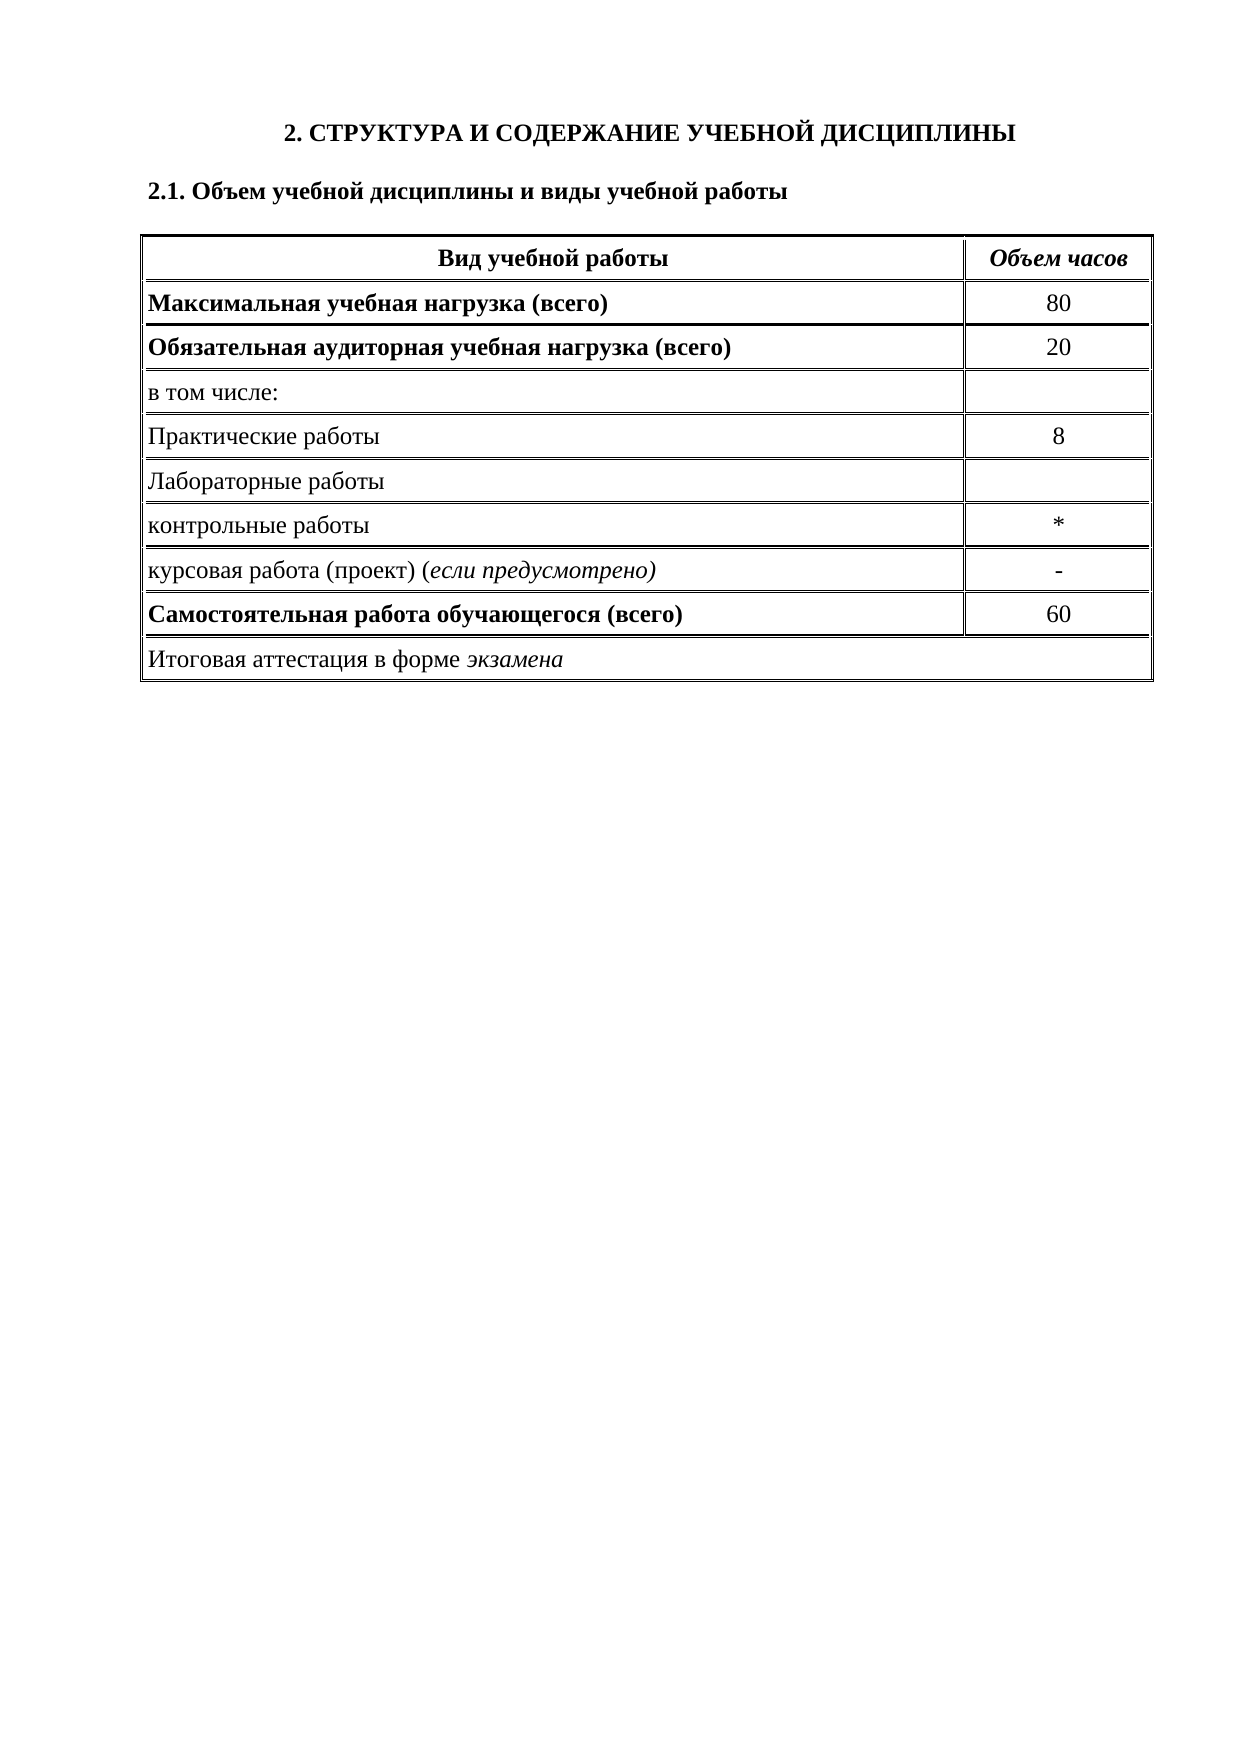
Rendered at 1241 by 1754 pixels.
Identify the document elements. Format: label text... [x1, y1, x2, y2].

table_cell контрольные работы [141, 501, 965, 545]
table_header Объем часов [965, 237, 1151, 278]
text 2.1. Объем учебной дисциплины и виды учебной работы [148, 176, 1152, 205]
text 2. СТРУКТУРА И СОДЕРЖАНИЕ УЧЕБНОЙ ДИСЦИПЛИНЫ [148, 118, 1152, 147]
table_cell [966, 368, 1151, 412]
table_cell 20 [966, 323, 1152, 367]
table_cell 80 [966, 279, 1151, 323]
table_cell Обязательная аудиторная учебная нагрузка (всего) [141, 323, 963, 367]
table_cell * [965, 501, 1152, 545]
table_cell Самостоятельная работа обучающегося (всего) [141, 590, 965, 634]
table_cell Практические работы [141, 412, 965, 456]
table_cell 8 [965, 412, 1152, 456]
table_cell - [966, 545, 1151, 590]
table_cell [966, 456, 1151, 501]
table_cell курсовая работа (проект) (если предусмотрено) [143, 545, 963, 590]
table_cell 60 [965, 590, 1152, 634]
table_cell Максимальная учебная нагрузка (всего) [143, 279, 963, 323]
table_header Вид учебной работы [143, 237, 965, 278]
table_cell Итоговая аттестация в форме экзамена [143, 634, 1151, 679]
table_cell в том числе: [143, 368, 963, 412]
table_cell Лабораторные работы [143, 456, 963, 501]
